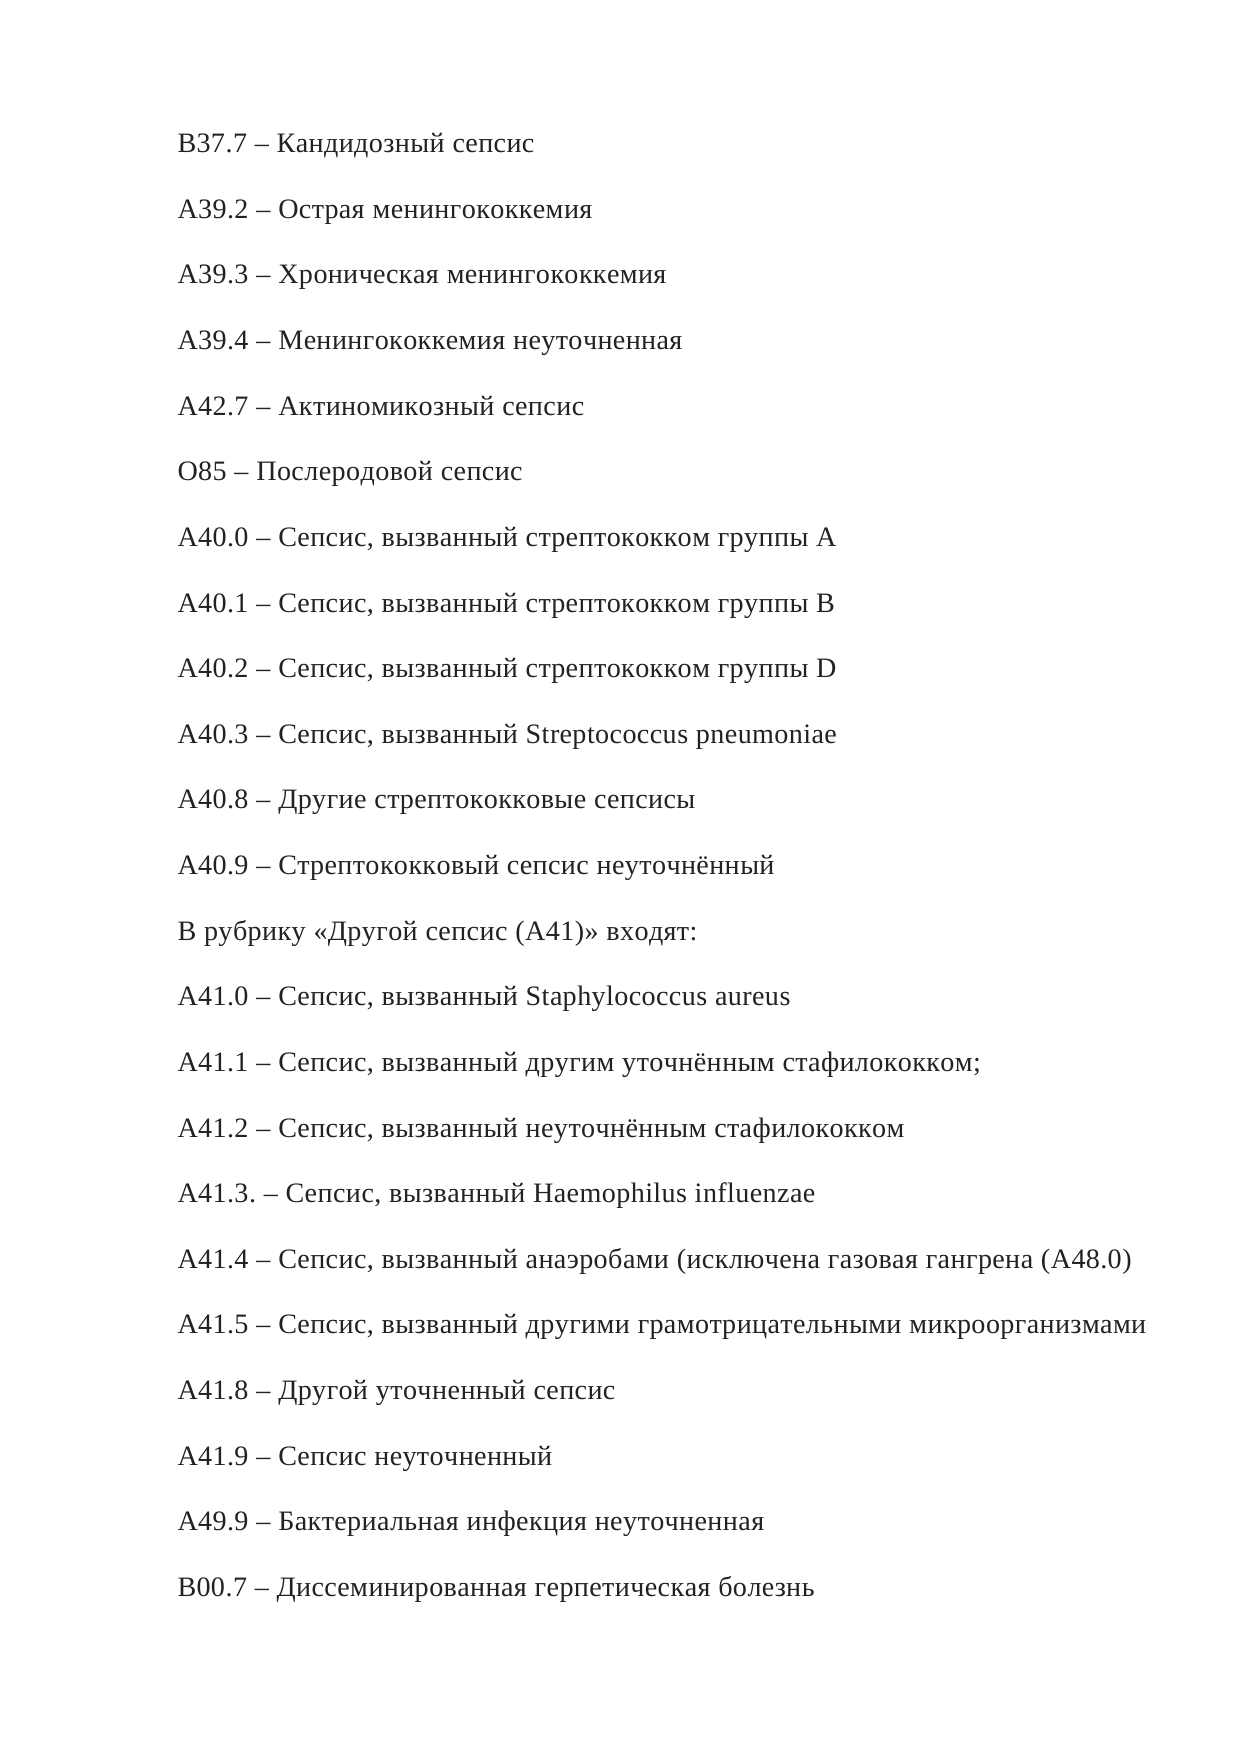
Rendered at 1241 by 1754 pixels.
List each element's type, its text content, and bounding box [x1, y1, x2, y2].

text A39.2 – Острая менингококкемия [177, 184, 1152, 224]
text А40.8 – Другие стрептококковые сепсисы [177, 774, 1152, 815]
text А41.3. – Сепсис, вызванный Haemophilus influenzae [177, 1168, 1152, 1209]
text А41.0 – Сепсис, вызванный Staphylococcus aureus [177, 971, 1152, 1012]
text А41.4 – Сепсис, вызванный анаэробами (исключена газовая гангрена (A48.0) [177, 1234, 1152, 1274]
text А49.9 – Бактериальная инфекция неуточненная [177, 1496, 1152, 1537]
text А40.2 – Сепсис, вызванный стрептококком группы D [177, 643, 1152, 684]
text А40.0 – Сепсис, вызванный стрептококком группы A [177, 512, 1152, 552]
text A41.8 – Другой уточненный сепсис [177, 1365, 1152, 1406]
text А39.3 – Хроническая менингококкемия [177, 249, 1152, 290]
text А41.5 – Сепсис, вызванный другими грамотрицательными микроорганизмами [177, 1299, 1152, 1340]
text А40.9 – Стрептококковый сепсис неуточнённый [177, 840, 1152, 881]
text A42.7 – Актиномикозный сепсис [177, 381, 1152, 421]
text B00.7 – Диссеминированная герпетическая болезнь [177, 1562, 1152, 1602]
text O85 – Послеродовой сепсис [177, 446, 1152, 487]
text В рубрику «Другой сепсис (A41)» входят: [177, 906, 1152, 946]
text А41.1 – Сепсис, вызванный другим уточнённым стафилококком; [177, 1037, 1152, 1077]
text A39.4 – Менингококкемия неуточненная [177, 315, 1152, 356]
text A40.3 – Сепсис, вызванный Streptococcus pneumoniae [177, 709, 1152, 749]
text B37.7 – Кандидозный сепсис [177, 118, 1152, 159]
text А40.1 – Сепсис, вызванный стрептококком группы B [177, 577, 1152, 618]
text A41.9 – Сепсис неуточненный [177, 1431, 1152, 1471]
text А41.2 – Сепсис, вызванный неуточнённым стафилококком [177, 1102, 1152, 1143]
